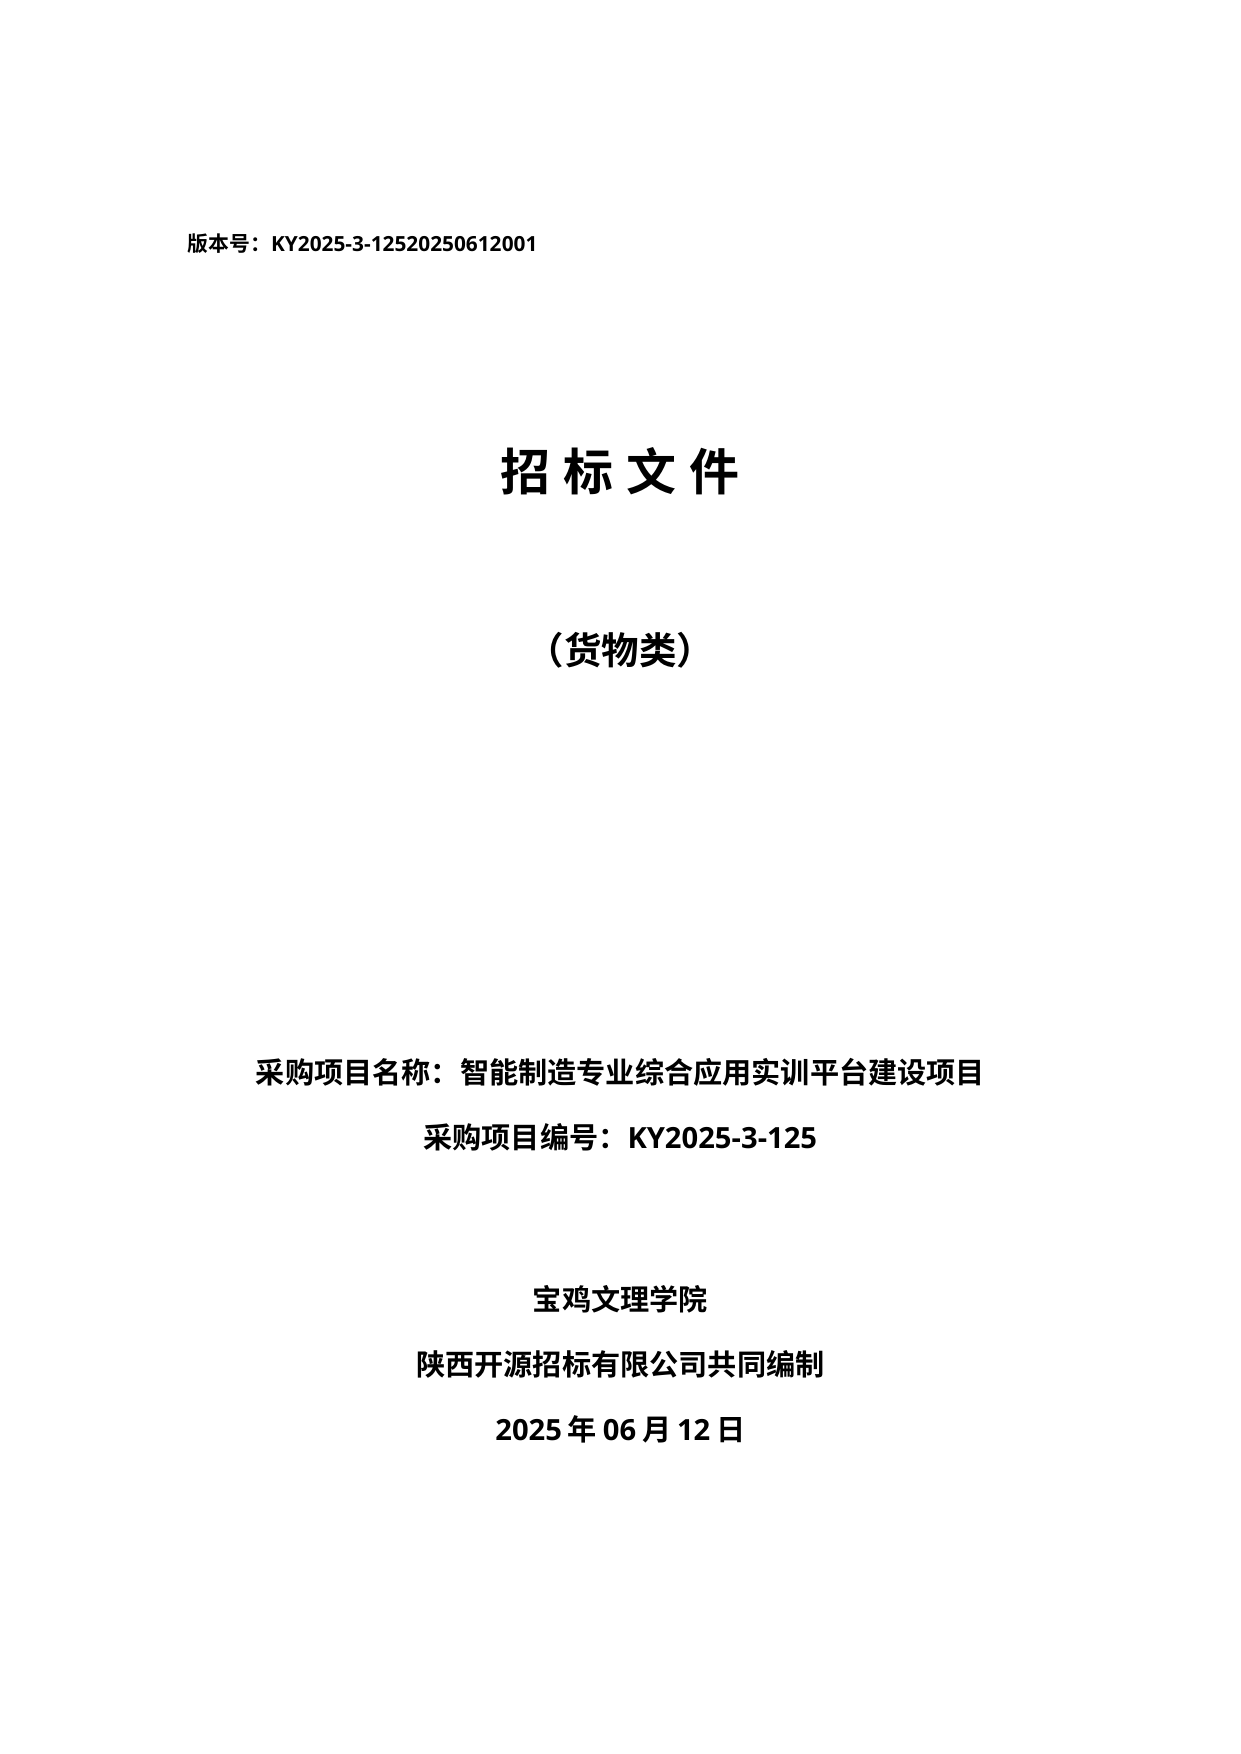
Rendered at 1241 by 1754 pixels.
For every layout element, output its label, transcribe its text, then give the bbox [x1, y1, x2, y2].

text 陕西开源招标有限公司共同编制 [187, 1332, 1053, 1397]
text 2025年06月12日 [187, 1397, 1053, 1462]
text 采购项目名称：智能制造专业综合应用实训平台建设项目 [187, 1039, 1053, 1104]
text 采购项目编号：KY2025-3-125 [187, 1104, 1053, 1267]
text 宝鸡文理学院 [187, 1267, 1053, 1332]
text 版本号：KY2025-3-12520250612001 [187, 227, 1053, 422]
text （货物类） [187, 617, 1053, 1039]
text 招 标 文 件 [187, 422, 1053, 617]
